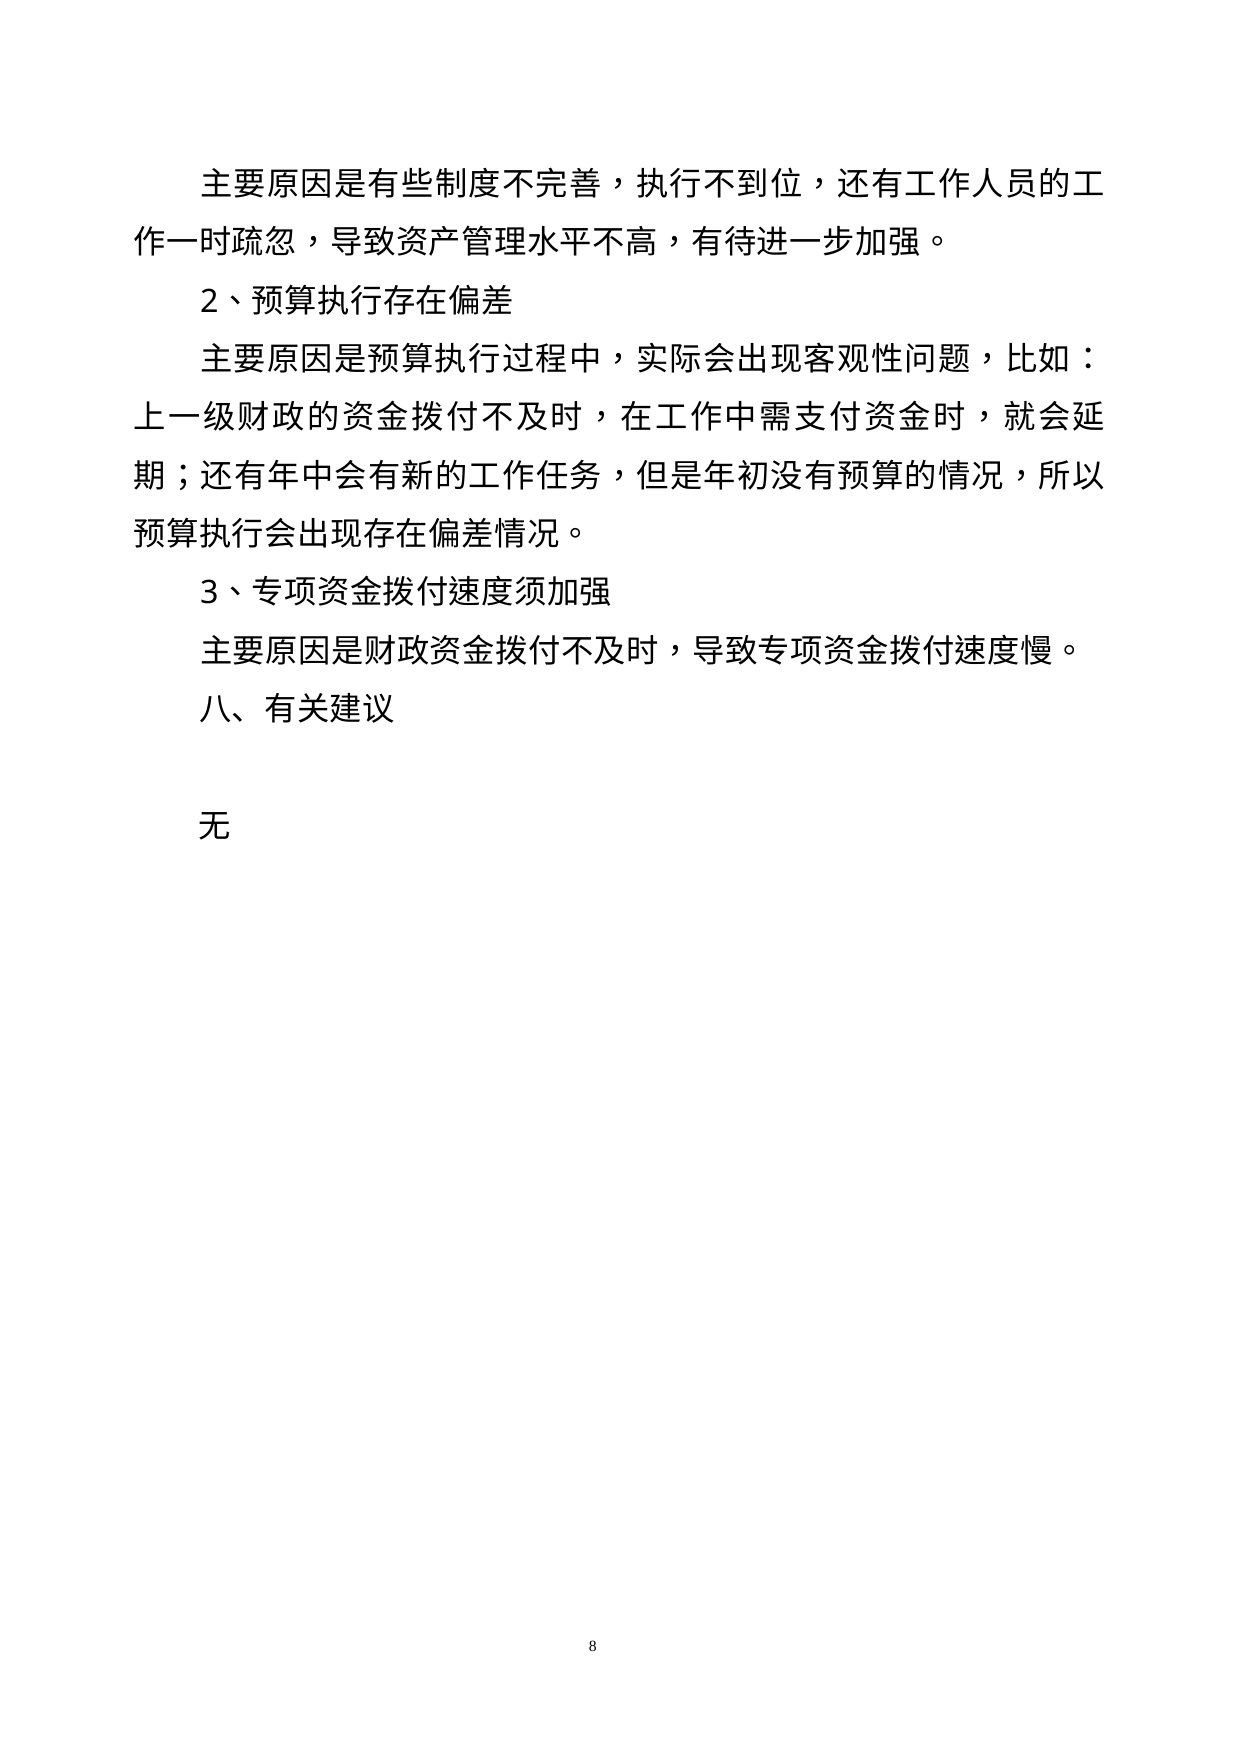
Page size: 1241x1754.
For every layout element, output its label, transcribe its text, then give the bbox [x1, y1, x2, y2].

text 无 [133, 791, 1107, 849]
list 3、专项资金拨付速度须加强 [133, 557, 1107, 616]
list 2、预算执行存在偏差 [133, 266, 1107, 324]
list 主要原因是财政资金拨付不及时，导致专项资金拨付速度慢。 [133, 616, 1107, 674]
text 八、有关建议 [133, 674, 1107, 732]
list 主要原因是有些制度不完善，执行不到位，还有工作人员的工作一时疏忽，导致资产管理水平不高，有待进一步加强。 [133, 149, 1107, 266]
list 主要原因是预算执行过程中，实际会出现客观性问题，比如：上一级财政的资金拨付不及时，在工作中需支付资金时，就会延期；还有年中会有新的工作任务，但是年初没有预算的情况，所以预算执行会出现存在偏差情况。 [133, 324, 1107, 557]
